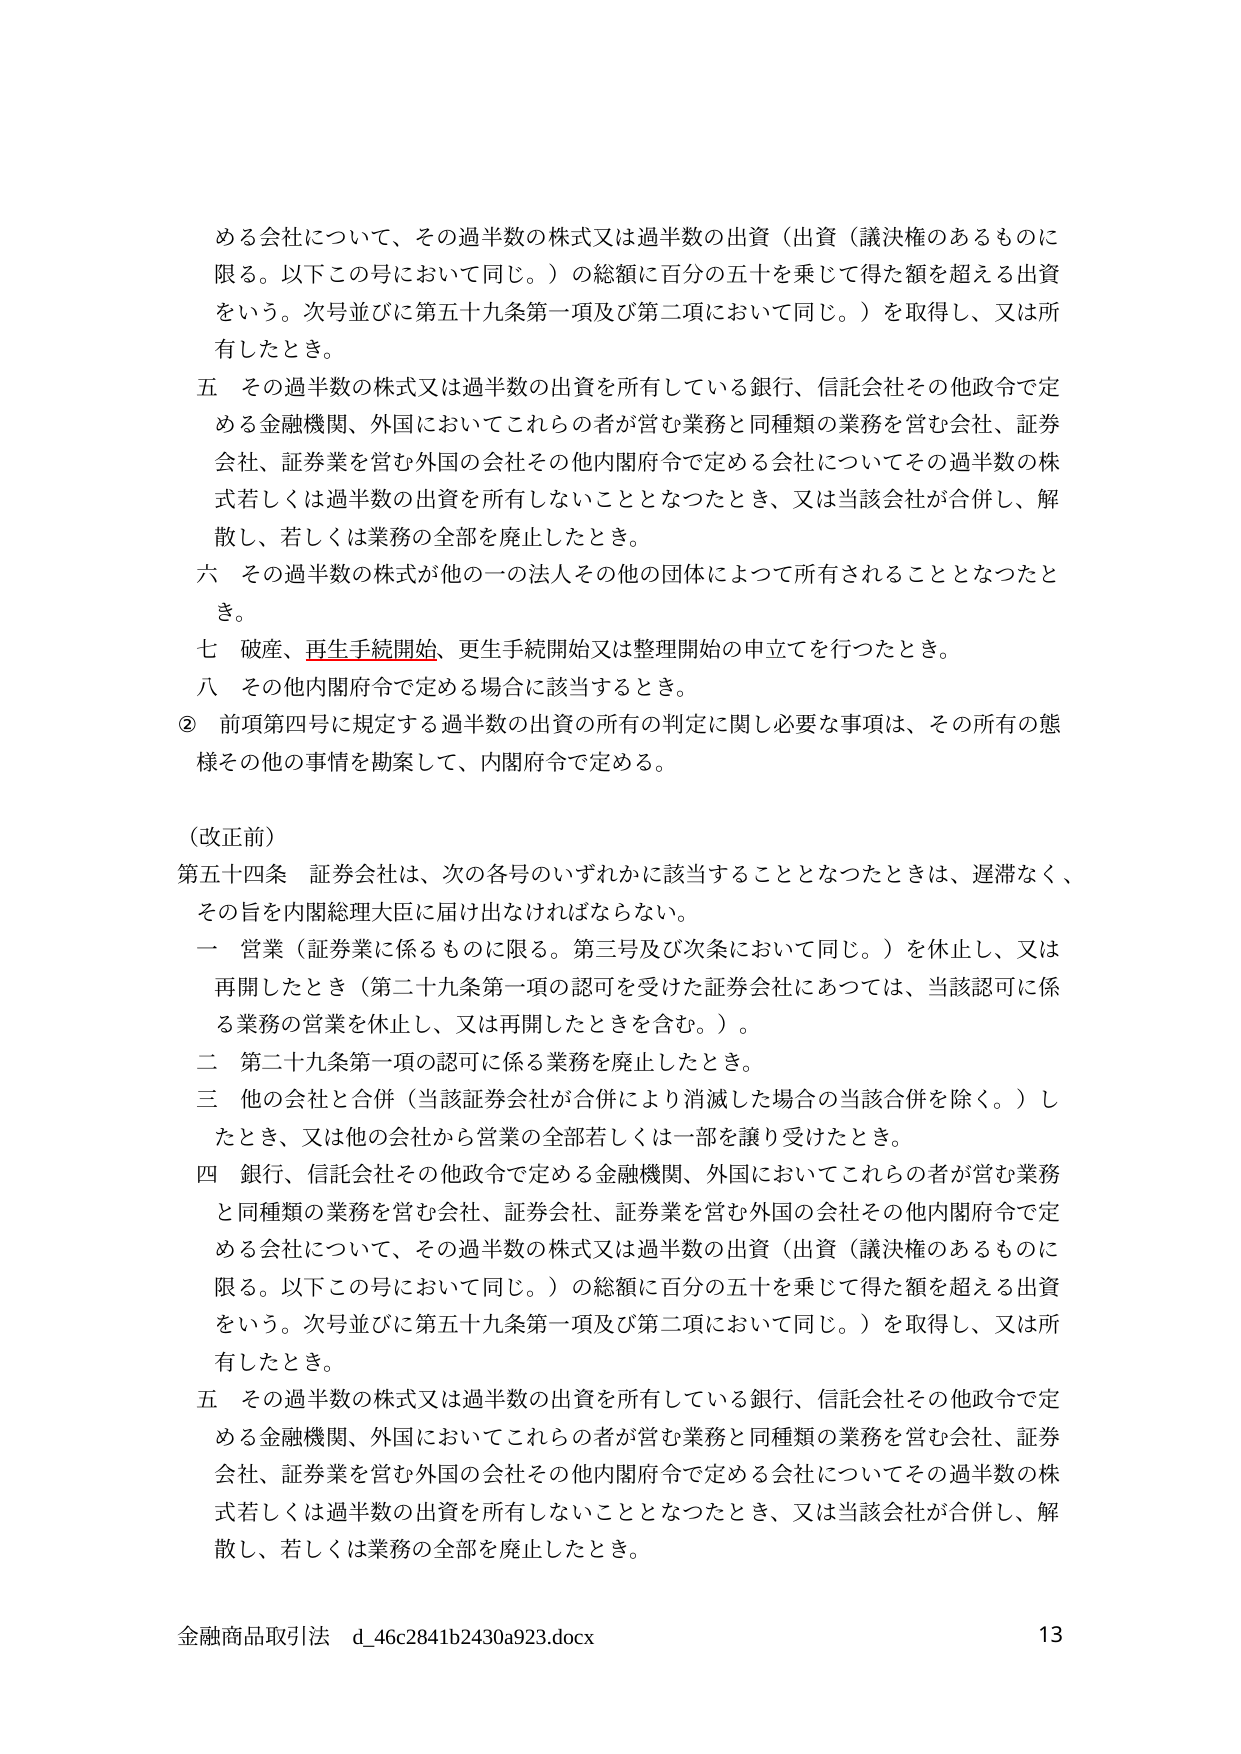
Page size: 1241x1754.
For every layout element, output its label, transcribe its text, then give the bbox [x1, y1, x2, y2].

text 一 営業（証券業に係るものに限る。第三号及び次条において同じ。）を休止し、又は再開したとき（第二十九条第一項の認可を受けた証券会社にあつては、当該認可に係る業務の営業を休止し、又は再開したときを含む。）。 [196, 929, 1063, 1042]
text 八 その他内閣府令で定める場合に該当するとき。 [196, 667, 1063, 704]
text 三 他の会社と合併（当該証券会社が合併により消滅した場合の当該合併を除く。）したとき、又は他の会社から営業の全部若しくは一部を譲り受けたとき。 [196, 1079, 1063, 1154]
text 七 破産、再生手続開始、更生手続開始又は整理開始の申立てを行つたとき。 [196, 629, 1063, 667]
text 二 第二十九条第一項の認可に係る業務を廃止したとき。 [196, 1042, 1063, 1079]
text 六 その過半数の株式が他の一の法人その他の団体によつて所有されることとなつたとき。 [196, 554, 1063, 629]
text （改正前） [177, 817, 1063, 854]
text 五 その過半数の株式又は過半数の出資を所有している銀行、信託会社その他政令で定める金融機関、外国においてこれらの者が営む業務と同種類の業務を営む会社、証券会社、証券業を営む外国の会社その他内閣府令で定める会社についてその過半数の株式若しくは過半数の出資を所有しないこととなつたとき、又は当該会社が合併し、解散し、若しくは業務の全部を廃止したとき。 [196, 1379, 1063, 1567]
text 五 その過半数の株式又は過半数の出資を所有している銀行、信託会社その他政令で定める金融機関、外国においてこれらの者が営む業務と同種類の業務を営む会社、証券会社、証券業を営む外国の会社その他内閣府令で定める会社についてその過半数の株式若しくは過半数の出資を所有しないこととなつたとき、又は当該会社が合併し、解散し、若しくは業務の全部を廃止したとき。 [196, 367, 1063, 554]
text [196, 217, 1063, 367]
text ② 前項第四号に規定する過半数の出資の所有の判定に関し必要な事項は、その所有の態様その他の事情を勘案して、内閣府令で定める。 [177, 704, 1063, 779]
text 第五十四条 証券会社は、次の各号のいずれかに該当することとなつたときは、遅滞なく、その旨を内閣総理大臣に届け出なければならない。 [177, 854, 1063, 929]
